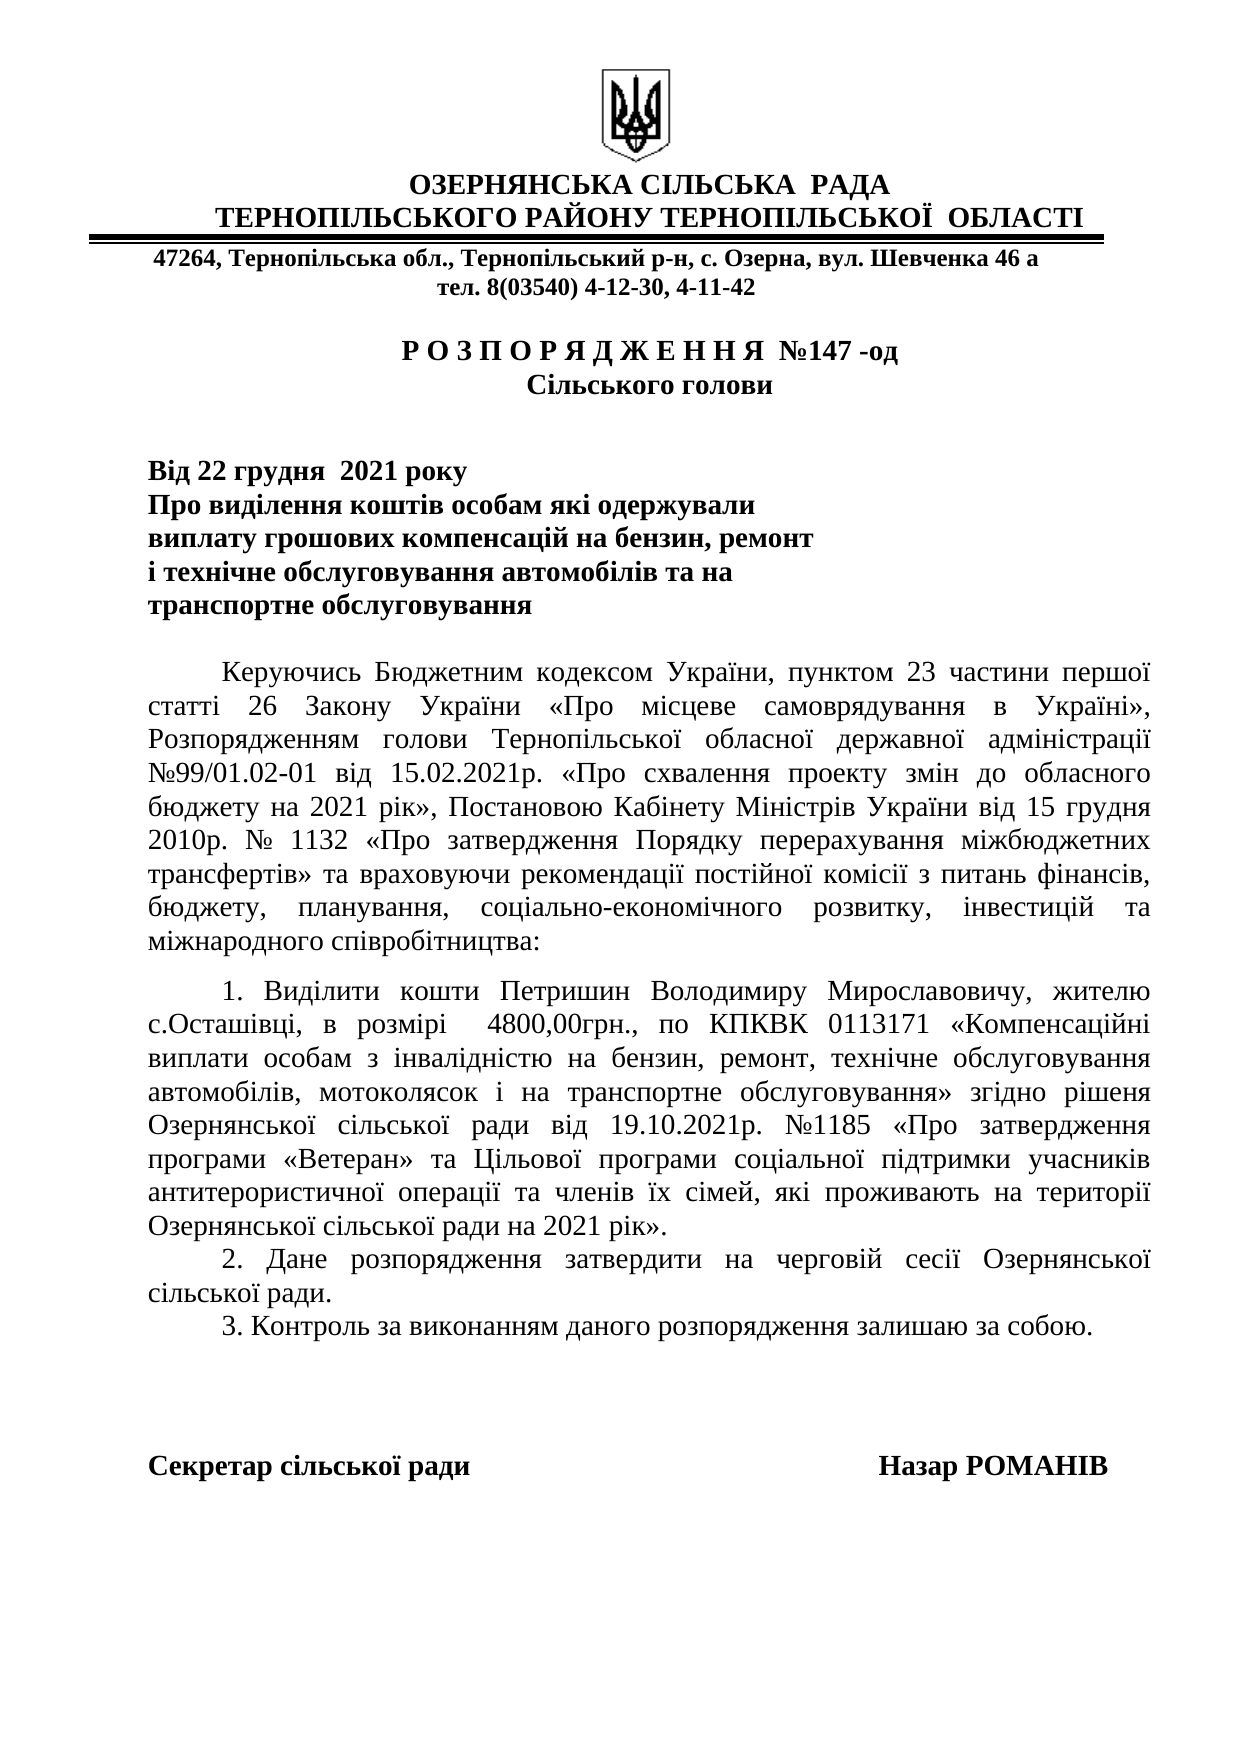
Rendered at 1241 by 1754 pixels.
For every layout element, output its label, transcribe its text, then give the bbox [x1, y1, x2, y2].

text виплату грошових компенсацій на бензин, ремонт [148, 520, 1152, 554]
text Керуючись Бюджетним кодексом України, пунктом 23 частини першої статті 26 Закону України «Про місцеве самоврядування в Україні», Розпорядженням голови Тернопільської обласної державної адміністрації №99/01.02-01 від 15.02.2021р. «Про схвалення проекту змін до обласного бюджету на 2021 рік», Постановою Кабінету Міністрів України від 15 грудня 2010р. № 1132 «Про затвердження Порядку перерахування міжбюджетних трансфертів» та враховуючи рекомендації постійної комісії з питань фінансів, бюджету, планування, соціально-економічного розвитку, інвестицій та міжнародного співробітництва: [148, 654, 1152, 956]
subtitle Від 22 грудня 2021 року [148, 453, 1152, 487]
table_header 47264, Тернопільська обл., Тернопільський р-н, с. Озерна, вул. Шевченка 46 а тел. 8(03540) 4-12-30, 4-11-42 [89, 244, 1104, 333]
text Секретар сільської ради Назар РОМАНІВ [148, 1448, 1152, 1481]
text транспортне обслуговування [148, 587, 1152, 621]
text 2. Дане розпорядження затвердити на черговій сесії Озернянської сільської ради. [148, 1241, 1152, 1308]
subtitle Р О З П О Р Я Д Ж Е Н Н Я №147 -од [148, 333, 1152, 367]
text 1. Виділити кошти Петришин Володимиру Мирославовичу, жителю с.Осташівці, в розмірі 4800,00грн., по КПКВК 0113171 «Компенсаційні виплати особам з інвалідністю на бензин, ремонт, технічне обслуговування автомобілів, мотоколясок і на транспортне обслуговування» згідно рішеня Озернянської сільської ради від 19.10.2021р. №1185 «Про затвердження програми «Ветеран» та Цільової програми соціальної підтримки учасників антитерористичної операції та членів їх сімей, які проживають на території Озернянської сільської ради на 2021 рік». [148, 973, 1152, 1241]
text 3. Контроль за виконанням даного розпорядження залишаю за собою. [148, 1308, 1152, 1342]
text і технічне обслуговування автомобілів та на [148, 554, 1152, 587]
text ТЕРНОПІЛЬСЬКОГО РАЙОНУ ТЕРНОПІЛЬСЬКОЇ ОБЛАСТІ [148, 201, 1152, 234]
text ОЗЕРНЯНСЬКА СІЛЬСЬКА РАДА [148, 167, 1152, 201]
picture [596, 68, 675, 164]
text Про виділення коштів особам які одержували [148, 487, 1152, 520]
text Сільського голови [148, 367, 1152, 401]
